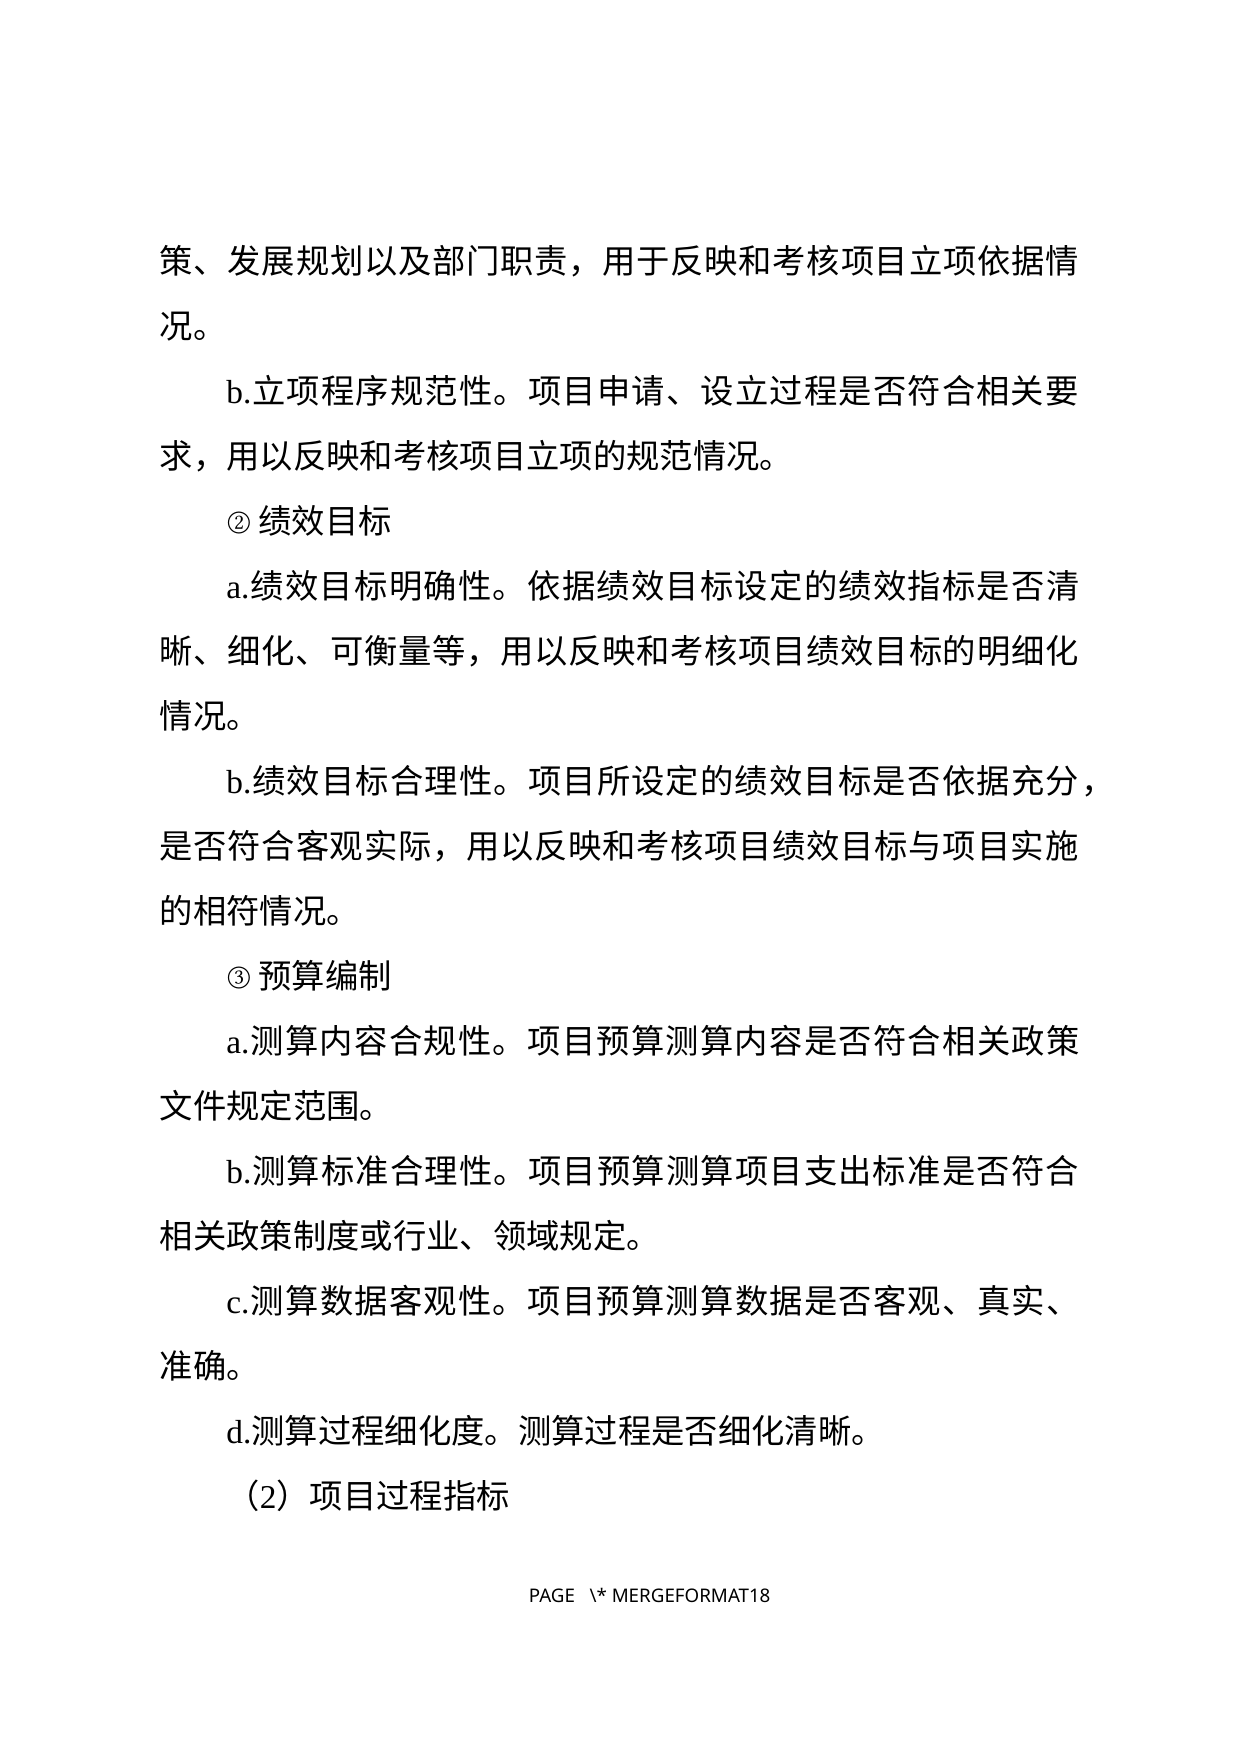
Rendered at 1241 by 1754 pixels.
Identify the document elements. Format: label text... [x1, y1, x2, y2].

text b.立项程序规范性。项目申请、设立过程是否符合相关要求，用以反映和考核项目立项的规范情况。 [159, 357, 1081, 487]
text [159, 227, 1081, 357]
text c.测算数据客观性。项目预算测算数据是否客观、真实、准确。 [159, 1267, 1081, 1397]
text ③预算编制 [159, 942, 1081, 1007]
text d.测算过程细化度。测算过程是否细化清晰。 [159, 1397, 1081, 1462]
text b.绩效目标合理性。项目所设定的绩效目标是否依据充分，是否符合客观实际，用以反映和考核项目绩效目标与项目实施的相符情况。 [159, 747, 1081, 942]
text ②绩效目标 [159, 487, 1081, 552]
text a.绩效目标明确性。依据绩效目标设定的绩效指标是否清晰、细化、可衡量等，用以反映和考核项目绩效目标的明细化情况。 [159, 552, 1081, 747]
text （2）项目过程指标 [159, 1462, 1081, 1527]
text b.测算标准合理性。项目预算测算项目支出标准是否符合相关政策制度或行业、领域规定。 [159, 1137, 1081, 1267]
text a.测算内容合规性。项目预算测算内容是否符合相关政策文件规定范围。 [159, 1007, 1081, 1137]
